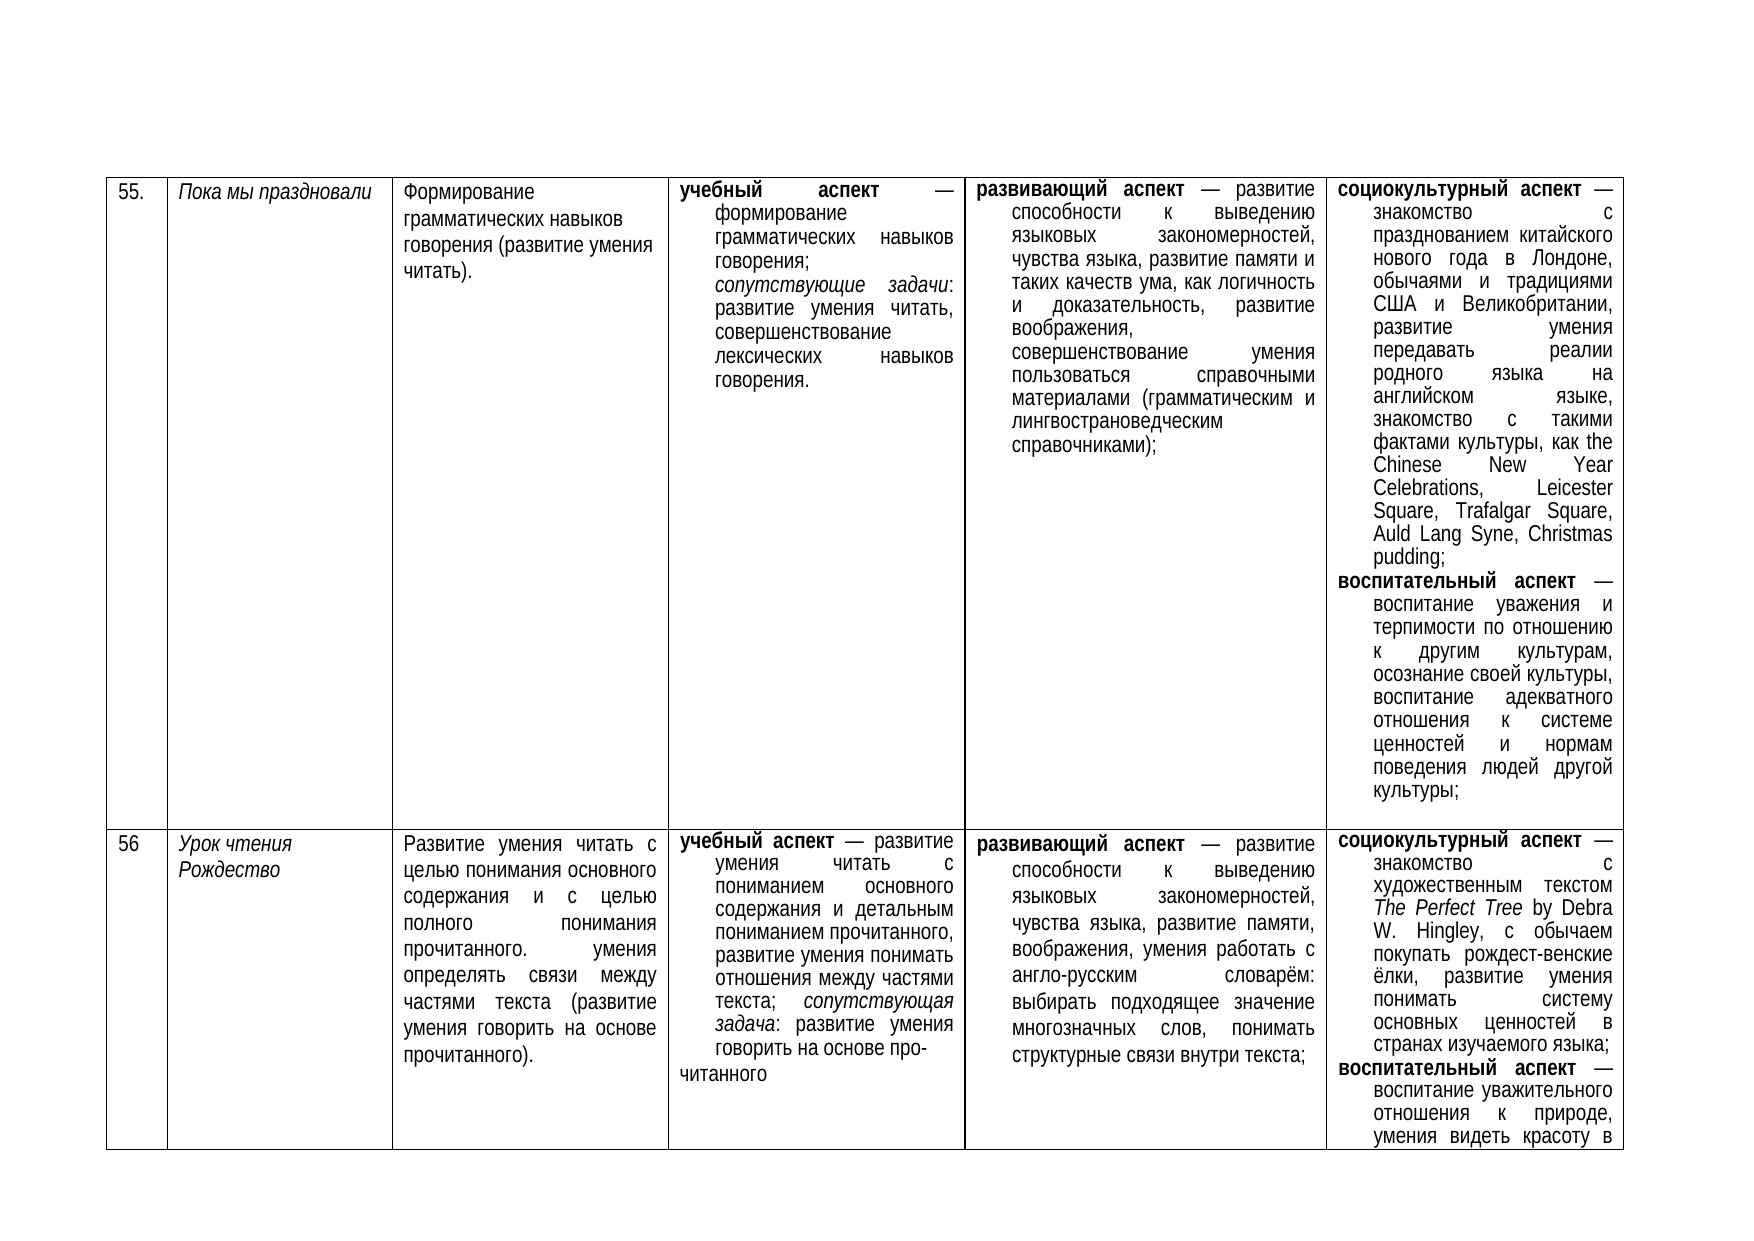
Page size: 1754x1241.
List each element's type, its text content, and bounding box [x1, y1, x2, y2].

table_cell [669, 830, 964, 1149]
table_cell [966, 830, 1326, 1149]
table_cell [168, 830, 392, 1149]
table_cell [1327, 830, 1623, 1149]
table_cell развивающий аспект — развитие способности к выведению языковых закономерностей, чувства языка, развитие памяти и таких качеств ума, как логичность и доказательность, развитие воображения, совершенствование умения пользоваться справочными материалами (грамматическим и лингвострановедческим справочниками); [966, 178, 1326, 829]
table_cell Формирование грамматических навыков говорения (развитие умения читать). [393, 178, 668, 829]
table_cell учебный аспект — формирование грамматических навыков говорения; сопутствующие задачи: развитие умения читать, совершенствование лексических навыков говорения. [669, 178, 964, 829]
table_cell социокультурный аспект — знакомство с празднованием китайского нового года в Лондоне, обычаями и традициями США и Великобритании, развитие умения передавать реалии родного языка на английском языке, знакомство с такими фактами культуры, как the Chinese New Year Celebrations, Leicester Square, Trafalgar Square, Auld Lang Syne, Christmas pudding; воспитательный аспект — воспитание уважения и терпимости по отношению к другим культурам, осознание своей культуры, воспитание адекватного отношения к системе ценностей и нормам поведения людей другой культуры; [1327, 178, 1623, 829]
table_cell Пока мы праздновали [168, 178, 392, 829]
table_cell 55. [107, 178, 167, 829]
table_cell 56 [107, 830, 167, 1149]
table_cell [393, 830, 668, 1149]
